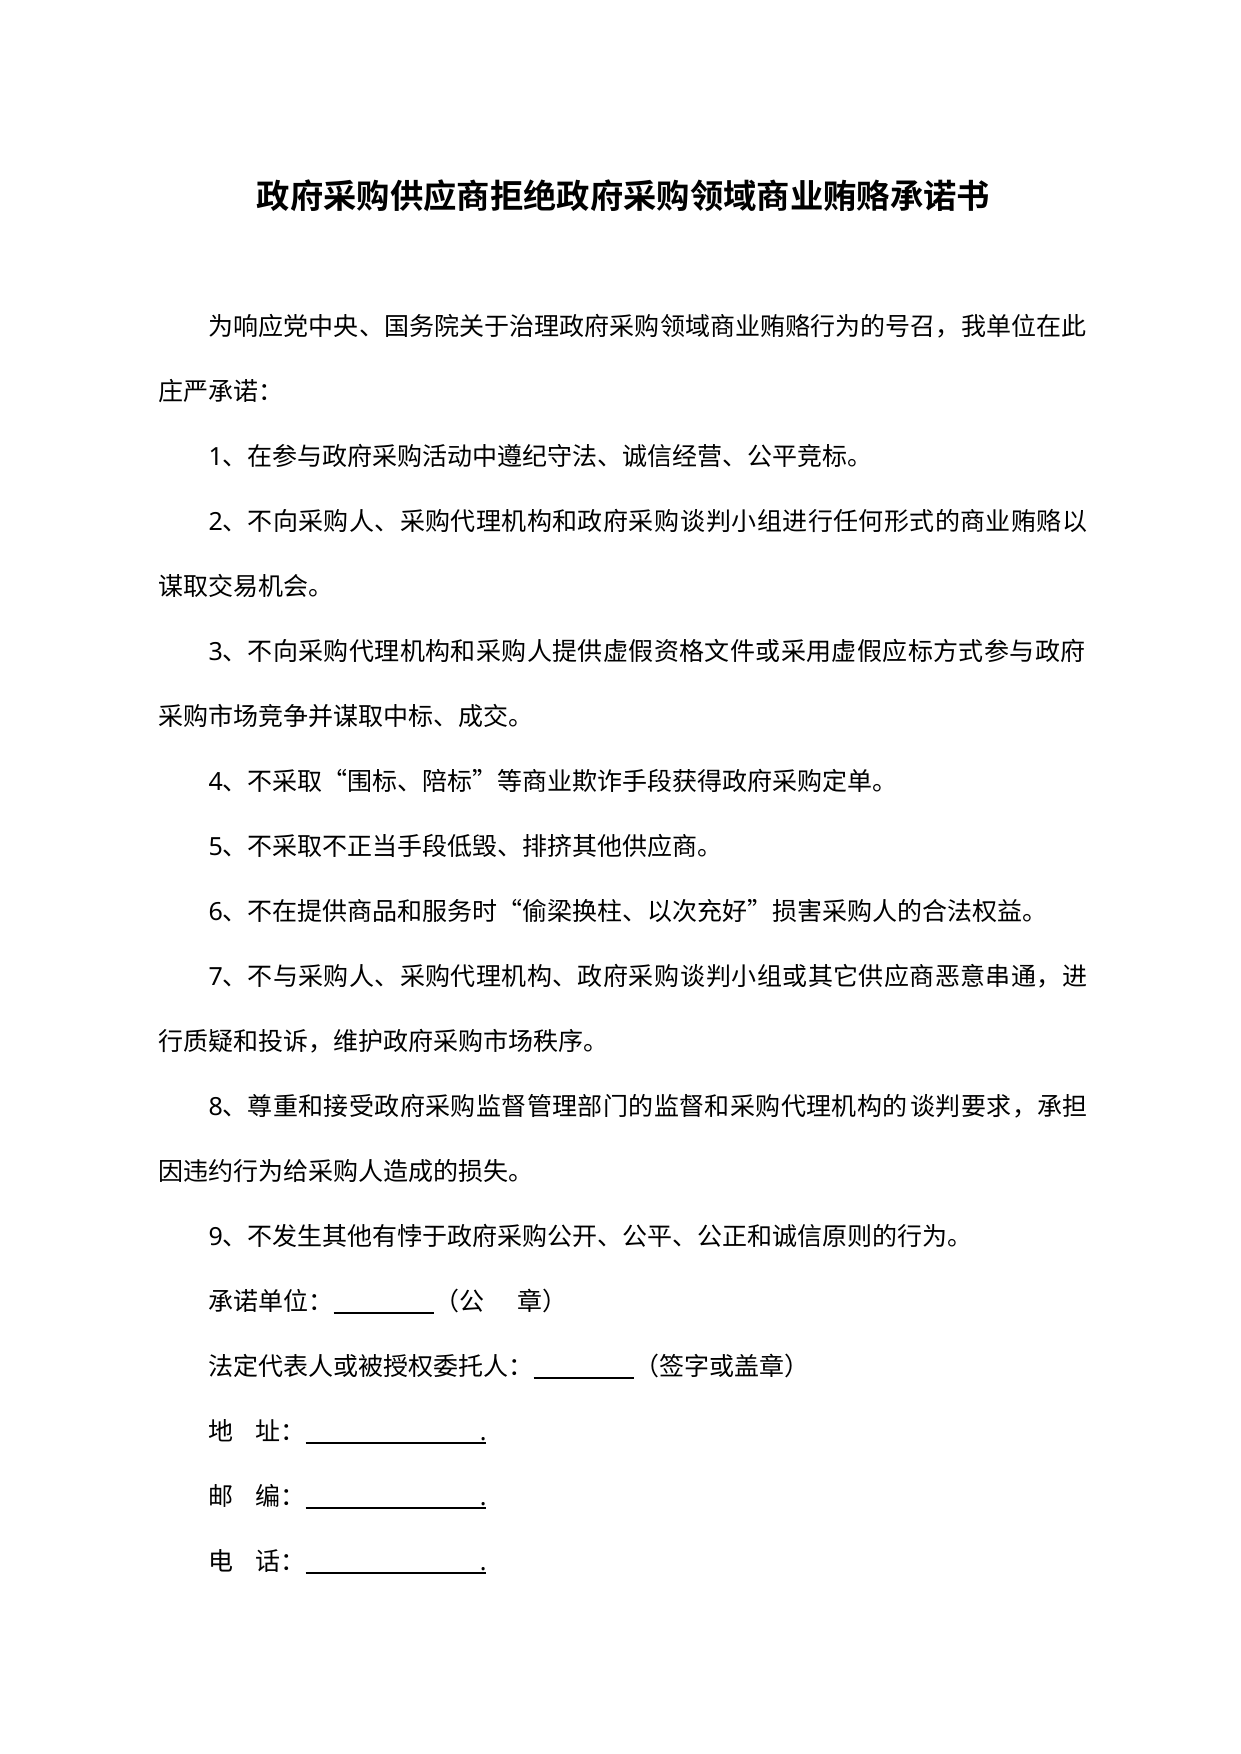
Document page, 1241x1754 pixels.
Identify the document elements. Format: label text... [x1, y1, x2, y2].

list 不向采购代理机构和采购人提供虚假资格文件或采用虚假应标方式参与政府采购市场竞争并谋取中标、成交。 [158, 617, 1088, 747]
text 邮 编： . [158, 1462, 1088, 1527]
list 不与采购人、采购代理机构、政府采购谈判小组或其它供应商恶意串通，进行质疑和投诉，维护政府采购市场秩序。 [158, 942, 1088, 1072]
list 不采取“围标、陪标”等商业欺诈手段获得政府采购定单。 [158, 747, 1088, 812]
text 电 话： . [158, 1527, 1088, 1592]
list 不采取不正当手段低毁、排挤其他供应商。 [158, 812, 1088, 877]
text 政府采购供应商拒绝政府采购领域商业贿赂承诺书 [158, 162, 1088, 227]
text 承诺单位： （公 章） [158, 1267, 1088, 1332]
list 在参与政府采购活动中遵纪守法、诚信经营、公平竞标。 [158, 422, 1088, 487]
list 不在提供商品和服务时“偷梁换柱、以次充好”损害采购人的合法权益。 [158, 877, 1088, 942]
text 法定代表人或被授权委托人： （签字或盖章） [158, 1332, 1088, 1397]
list 尊重和接受政府采购监督管理部门的监督和采购代理机构的谈判要求，承担因违约行为给采购人造成的损失。 [158, 1072, 1088, 1202]
text 地 址： . [158, 1397, 1088, 1462]
list 不向采购人、采购代理机构和政府采购谈判小组进行任何形式的商业贿赂以谋取交易机会。 [158, 487, 1088, 617]
text 9、不发生其他有悖于政府采购公开、公平、公正和诚信原则的行为。 [158, 1202, 1088, 1267]
text 为响应党中央、国务院关于治理政府采购领域商业贿赂行为的号召，我单位在此庄严承诺： [158, 292, 1088, 422]
